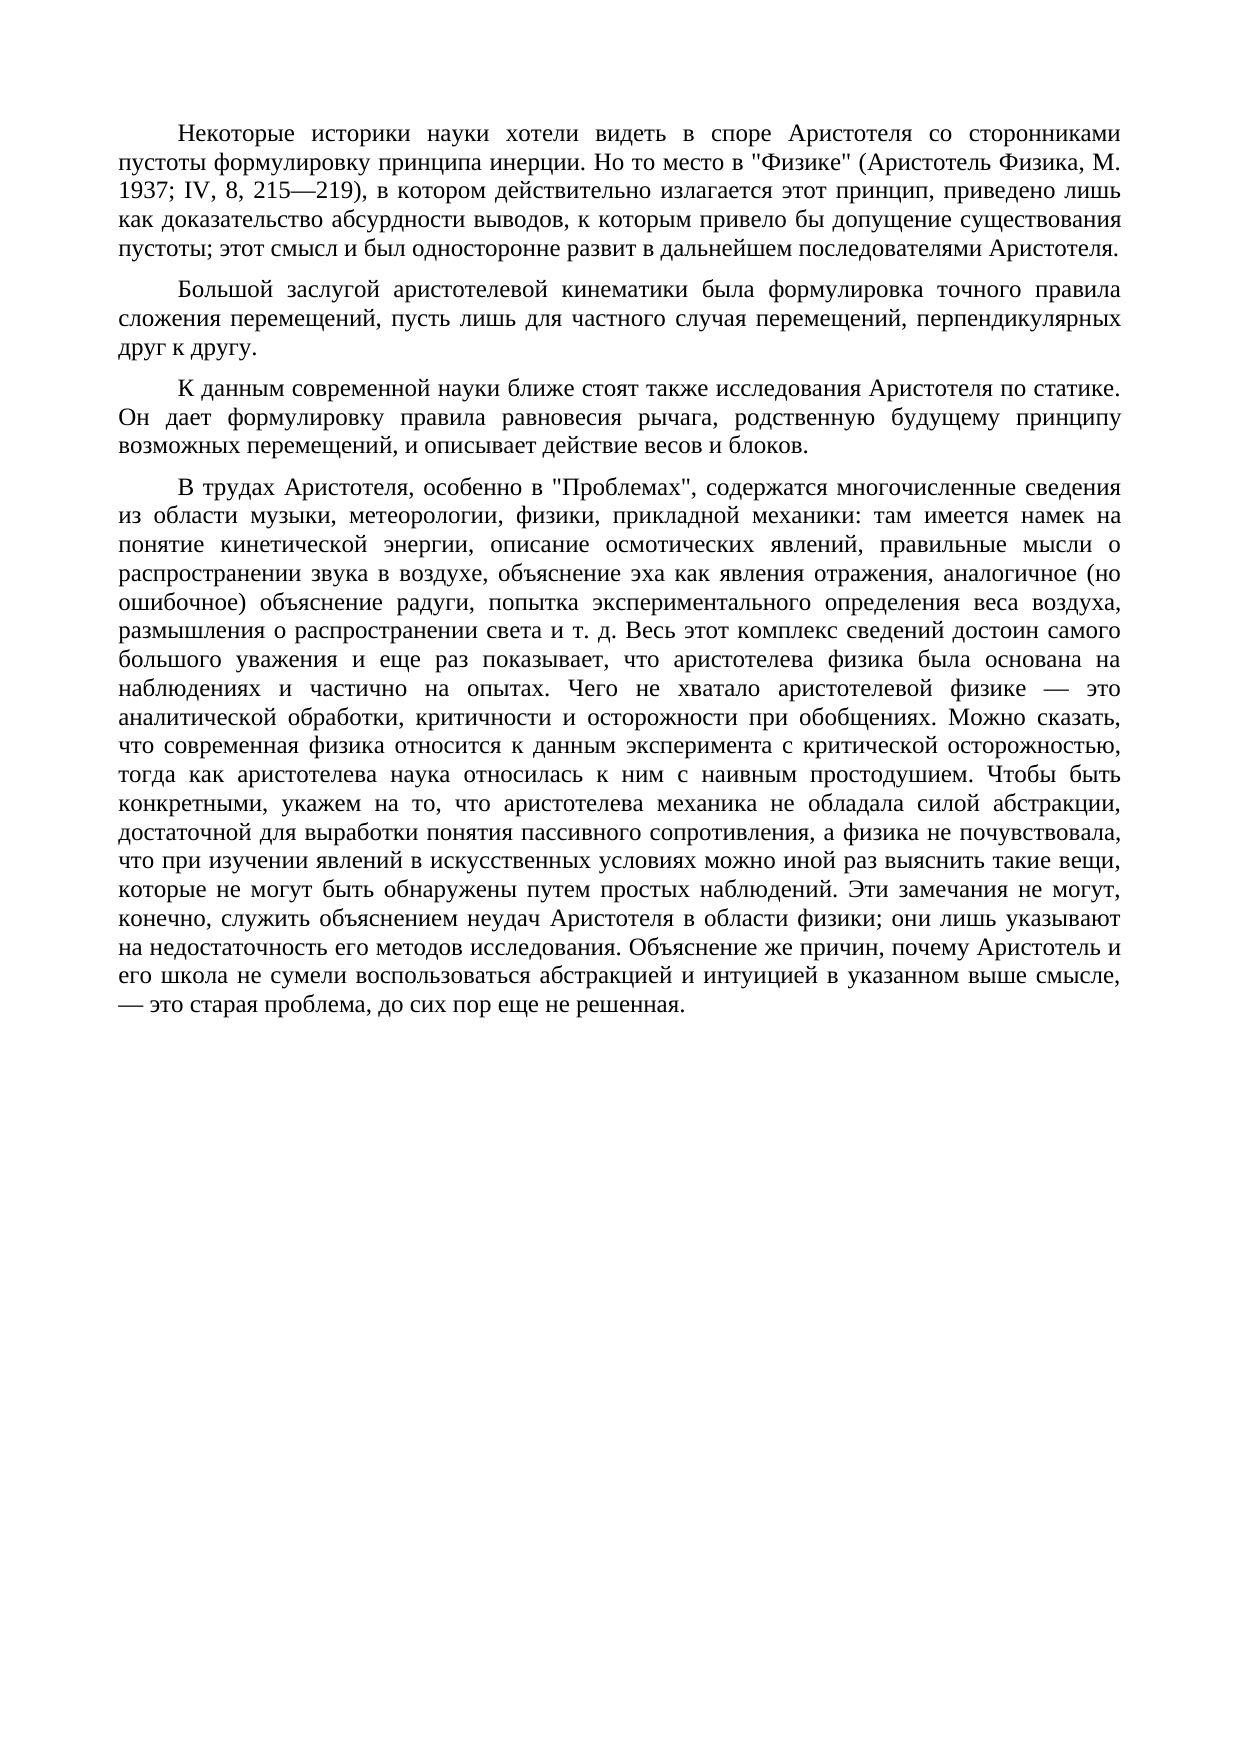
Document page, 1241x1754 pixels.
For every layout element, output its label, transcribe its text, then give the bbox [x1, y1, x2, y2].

text В трудах Аристотеля, особенно в "Проблемах", содержатся многочисленные сведения из области музыки, метеорологии, физики, прикладной механики: там имеется намек на понятие кинетической энергии, описание осмотических явлений, правильные мысли о распространении звука в воздухе, объяснение эха как явления отражения, аналогичное (но ошибочное) объяснение радуги, попытка экспериментального определения веса воздуха, размышления о распространении света и т. д. Весь этот комплекс сведений достоин самого большого уважения и еще раз показывает, что аристотелева физика была основана на наблюдениях и частично на опытах. Чего не хватало аристотелевой физике — это аналитической обработки, критичности и осторожности при обобщениях. Можно сказать, что современная физика относится к данным эксперимента с критической осторожностью, тогда как аристотелева наука относилась к ним с наивным простодушием. Чтобы быть конкретными, укажем на то, что аристотелева механика не обладала силой абстракции, достаточной для выработки понятия пассивного сопротивления, а физика не почувствовала, что при изучении явлений в искусственных условиях можно иной раз выяснить такие вещи, которые не могут быть обнаружены путем простых наблюдений. Эти замечания не могут, конечно, служить объяснением неудач Аристотеля в области физики; они лишь указывают на недостаточность его методов исследования. Объяснение же причин, почему Аристотель и его школа не сумели воспользоваться абстракцией и интуицией в указанном выше смысле, — это старая проблема, до сих пор еще не решенная. [118, 472, 1122, 1018]
text Некоторые историки науки хотели видеть в споре Аристотеля со сторонниками пустоты формулировку принципа инерции. Но то место в "Физике" (Аристотель Физика, М. 1937; IV, 8, 215—219), в котором действительно излагается этот принцип, приведено лишь как доказательство абсурдности выводов, к которым привело бы допущение существования пустоты; этот смысл и был односторонне развит в дальнейшем последователями Аристотеля. [118, 118, 1122, 262]
text Большой заслугой аристотелевой кинематики была формулировка точного правила сложения перемещений, пусть лишь для частного случая перемещений, перпендикулярных друг к другу. [118, 274, 1122, 361]
text К данным современной науки ближе стоят также исследования Аристотеля по статике. Он дает формулировку правила равновесия рычага, родственную будущему принципу возможных перемещений, и описывает действие весов и блоков. [118, 373, 1122, 459]
